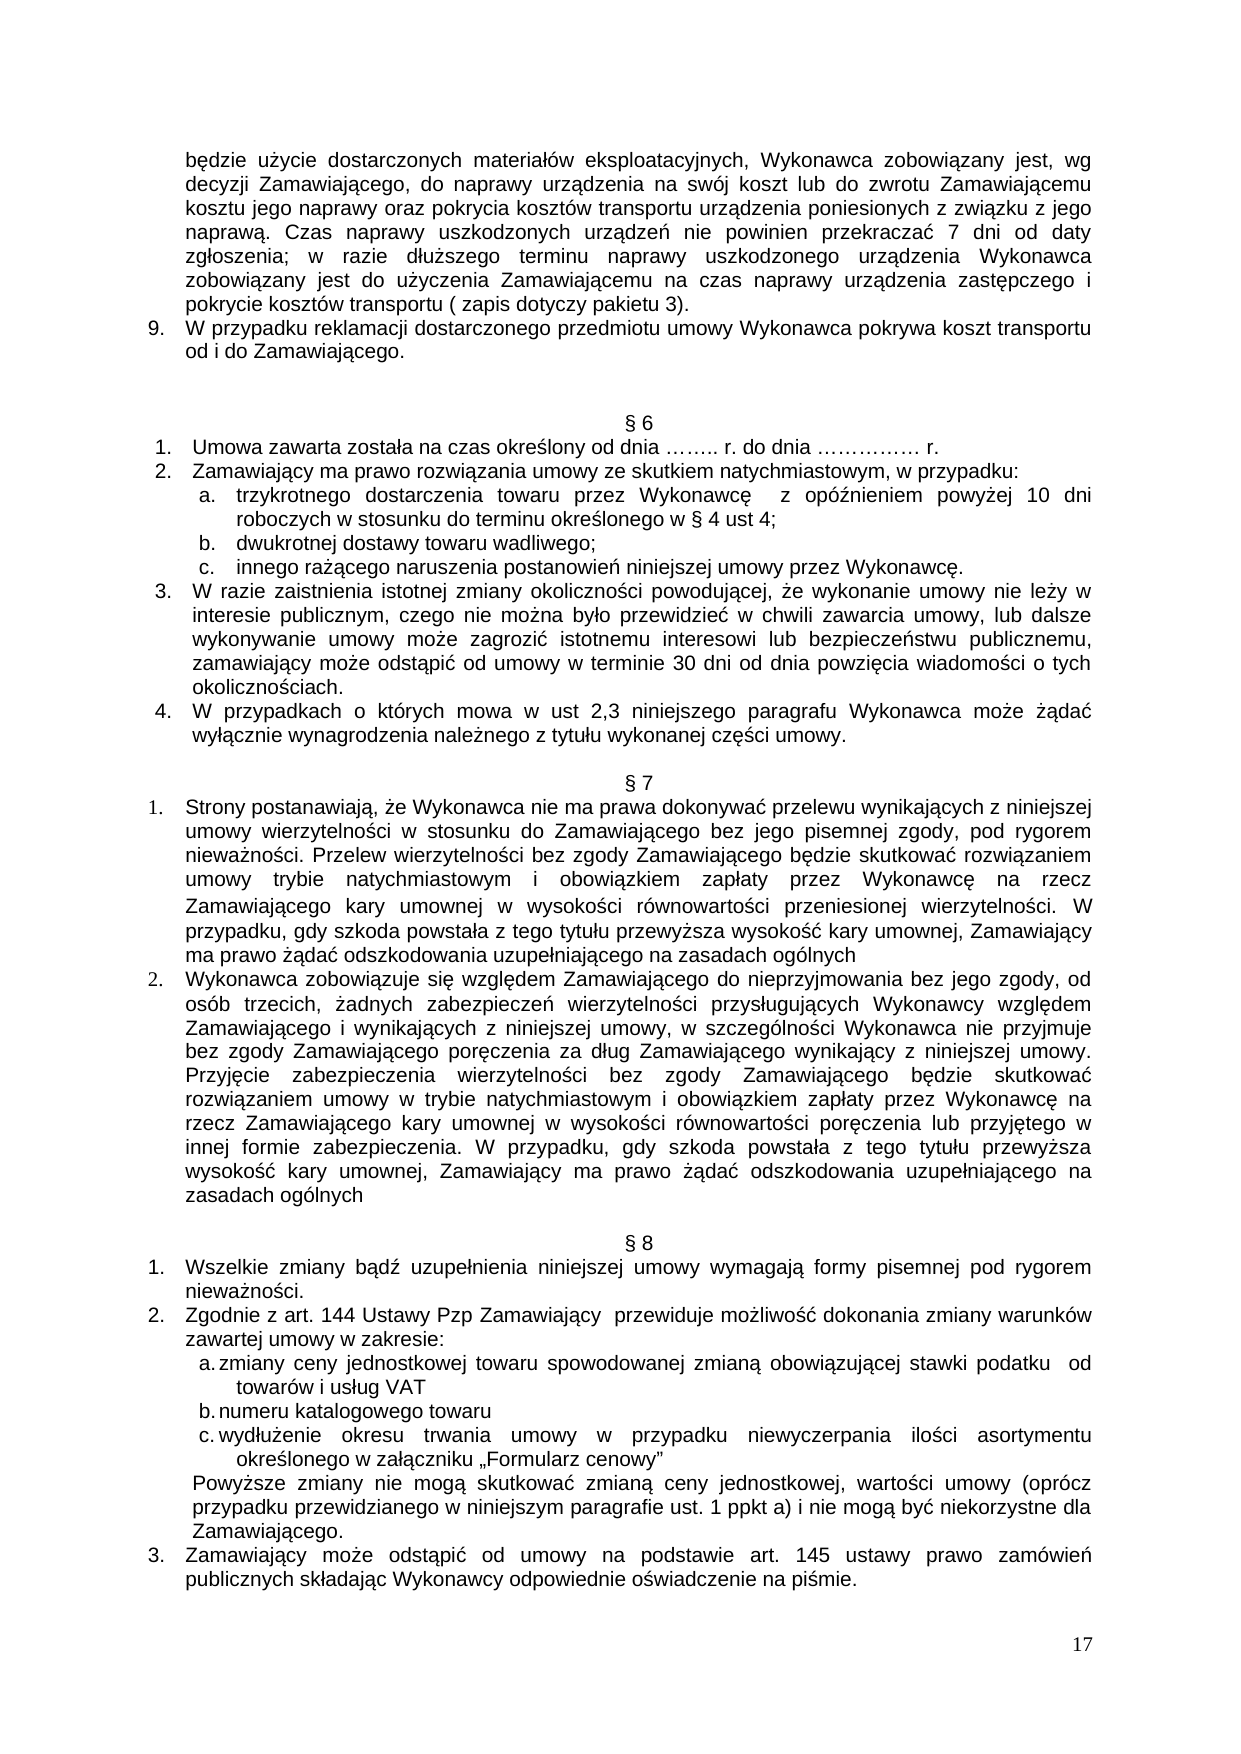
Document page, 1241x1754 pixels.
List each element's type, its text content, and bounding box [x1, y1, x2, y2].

list Zgodnie z art. 144 Ustawy Pzp Zamawiający przewiduje możliwość dokonania zmiany warunków zawartej umowy w zakresie: [148, 1303, 1093, 1351]
text § 8 [185, 1231, 1093, 1255]
list W przypadku reklamacji dostarczonego przedmiotu umowy Wykonawca pokrywa koszt transportu od i do Zamawiającego. [148, 315, 1093, 363]
list innego rażącego naruszenia postanowień niniejszej umowy przez Wykonawcę. [199, 555, 1093, 579]
list trzykrotnego dostarczenia towaru przez Wykonawcę z opóźnieniem powyżej 10 dni roboczych w stosunku do terminu określonego w § 4 ust 4; [199, 483, 1093, 531]
list Wszelkie zmiany bądź uzupełnienia niniejszej umowy wymagają formy pisemnej pod rygorem nieważności. [148, 1255, 1093, 1303]
text Powyższe zmiany nie mogą skutkować zmianą ceny jednostkowej, wartości umowy (oprócz przypadku przewidzianego w niniejszym paragrafie ust. 1 ppkt a) i nie mogą być niekorzystne dla Zamawiającego. [192, 1471, 1093, 1542]
list zmiany ceny jednostkowej towaru spowodowanej zmianą obowiązującej stawki podatku od towarów i usług VAT [199, 1351, 1093, 1399]
list Zamawiający ma prawo rozwiązania umowy ze skutkiem natychmiastowym, w przypadku: [154, 459, 1093, 483]
list numeru katalogowego towaru [199, 1399, 1093, 1423]
list Umowa zawarta została na czas określony od dnia …….. r. do dnia …………… r. [154, 435, 1093, 459]
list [148, 148, 1093, 315]
list Strony postanawiają, że Wykonawca nie ma prawa dokonywać przelewu wynikających z niniejszej umowy wierzytelności w stosunku do Zamawiającego bez jego pisemnej zgody, pod rygorem nieważności. Przelew wierzytelności bez zgody Zamawiającego będzie skutkować rozwiązaniem umowy trybie natychmiastowym i obowiązkiem zapłaty przez Wykonawcę na rzecz Zamawiającego kary umownej w wysokości równowartości przeniesionej wierzytelności. W przypadku, gdy szkoda powstała z tego tytułu przewyższa wysokość kary umownej, Zamawiający ma prawo żądać odszkodowania uzupełniającego na zasadach ogólnych [148, 794, 1093, 967]
text § 7 [185, 771, 1093, 794]
list Wykonawca zobowiązuje się względem Zamawiającego do nieprzyjmowania bez jego zgody, od osób trzecich, żadnych zabezpieczeń wierzytelności przysługujących Wykonawcy względem Zamawiającego i wynikających z niniejszej umowy, w szczególności Wykonawca nie przyjmuje bez zgody Zamawiającego poręczenia za dług Zamawiającego wynikający z niniejszej umowy. Przyjęcie zabezpieczenia wierzytelności bez zgody Zamawiającego będzie skutkować rozwiązaniem umowy w trybie natychmiastowym i obowiązkiem zapłaty przez Wykonawcę na rzecz Zamawiającego kary umownej w wysokości równowartości poręczenia lub przyjętego w innej formie zabezpieczenia. W przypadku, gdy szkoda powstała z tego tytułu przewyższa wysokość kary umownej, Zamawiający ma prawo żądać odszkodowania uzupełniającego na zasadach ogólnych [148, 967, 1093, 1207]
list W przypadkach o których mowa w ust 2,3 niniejszego paragrafu Wykonawca może żądać wyłącznie wynagrodzenia należnego z tytułu wykonanej części umowy. [154, 699, 1093, 747]
text § 6 [185, 411, 1093, 435]
list wydłużenie okresu trwania umowy w przypadku niewyczerpania ilości asortymentu określonego w załączniku „Formularz cenowy” [199, 1423, 1093, 1471]
list W razie zaistnienia istotnej zmiany okoliczności powodującej, że wykonanie umowy nie leży w interesie publicznym, czego nie można było przewidzieć w chwili zawarcia umowy, lub dalsze wykonywanie umowy może zagrozić istotnemu interesowi lub bezpieczeństwu publicznemu, zamawiający może odstąpić od umowy w terminie 30 dni od dnia powzięcia wiadomości o tych okolicznościach. [154, 579, 1093, 699]
list Zamawiający może odstąpić od umowy na podstawie art. 145 ustawy prawo zamówień publicznych składając Wykonawcy odpowiednie oświadczenie na piśmie. [148, 1542, 1093, 1590]
list dwukrotnej dostawy towaru wadliwego; [199, 531, 1093, 555]
